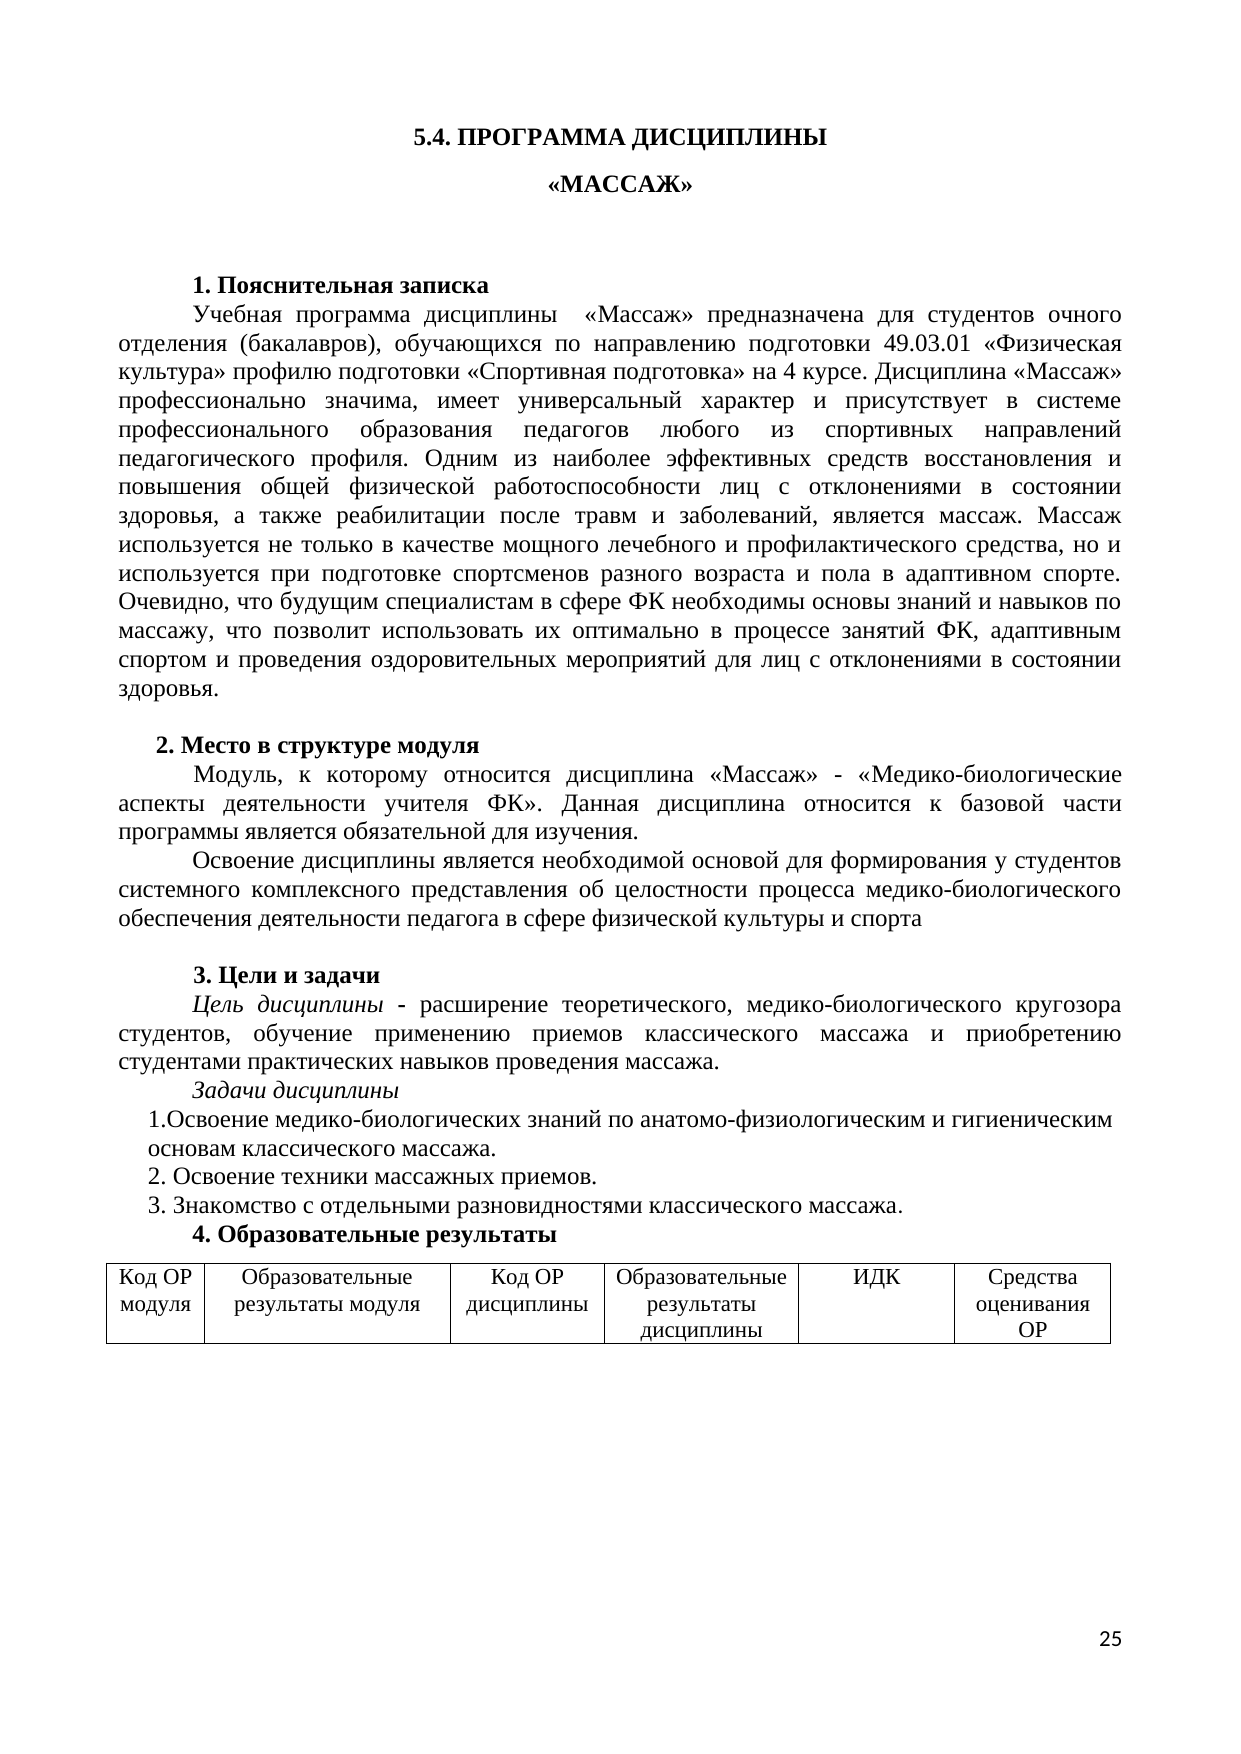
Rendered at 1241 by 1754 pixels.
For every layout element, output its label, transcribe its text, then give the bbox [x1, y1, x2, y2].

list 3. Цели и задачи [193, 960, 1122, 989]
table_header Средства оценивания ОР [955, 1264, 1110, 1342]
text 2. Освоение техники массажных приемов. [148, 1161, 1122, 1190]
text Модуль, к которому относится дисциплина «Массаж» - «Медико-биологические аспекты деятельности учителя ФК». Данная дисциплина относится к базовой части программы является обязательной для изучения. [118, 759, 1122, 845]
table_header Образовательные результаты модуля [205, 1264, 450, 1342]
subtitle 5.4. Программа дисциплины [118, 122, 1122, 151]
text 1.Освоение медико-биологических знаний по анатомо-физиологическим и гигиеническим основам классического массажа. [148, 1104, 1122, 1161]
text 4. Образовательные результаты [118, 1219, 1122, 1248]
table_header ИДК [799, 1264, 954, 1342]
table_header Образовательные результаты дисциплины [605, 1264, 798, 1342]
text Задачи дисциплины [118, 1075, 1122, 1104]
text 2. Место в структуре модуля [156, 730, 1122, 759]
subtitle «Массаж» [118, 169, 1122, 198]
text 3. Знакомство с отдельными разновидностями классического массажа. [148, 1190, 1122, 1219]
table_header Код ОР дисциплины [451, 1264, 604, 1342]
text Учебная программа дисциплины «Массаж» предназначена для студентов очного отделения (бакалавров), обучающихся по направлению подготовки 49.03.01 «Физическая культура» профилю подготовки «Спортивная подготовка» на 4 курсе. Дисциплина «Массаж» профессионально значима, имеет универсальный характер и присутствует в системе профессионального образования педагогов любого из спортивных направлений педагогического профиля. Одним из наиболее эффективных средств восстановления и повышения общей физической работоспособности лиц с отклонениями в состоянии здоровья, а также реабилитации после травм и заболеваний, является массаж. Массаж используется не только в качестве мощного лечебного и профилактического средства, но и используется при подготовке спортсменов разного возраста и пола в адаптивном спорте. Очевидно, что будущим специалистам в сфере ФК необходимы основы знаний и навыков по массажу, что позволит использовать их оптимально в процессе занятий ФК, адаптивным спортом и проведения оздоровительных мероприятий для лиц с отклонениями в состоянии здоровья. [118, 299, 1122, 701]
text 1. Пояснительная записка [118, 270, 1122, 299]
text Освоение дисциплины является необходимой основой для формирования у студентов системного комплексного представления об целостности процесса медико-биологического обеспечения деятельности педагога в сфере физической культуры и спорта [118, 845, 1122, 931]
text Цель дисциплины - расширение теоретического, медико-биологического кругозора студентов, обучение применению приемов классического массажа и приобретению студентами практических навыков проведения массажа. [118, 989, 1122, 1075]
table_header Код ОР модуля [107, 1264, 204, 1342]
